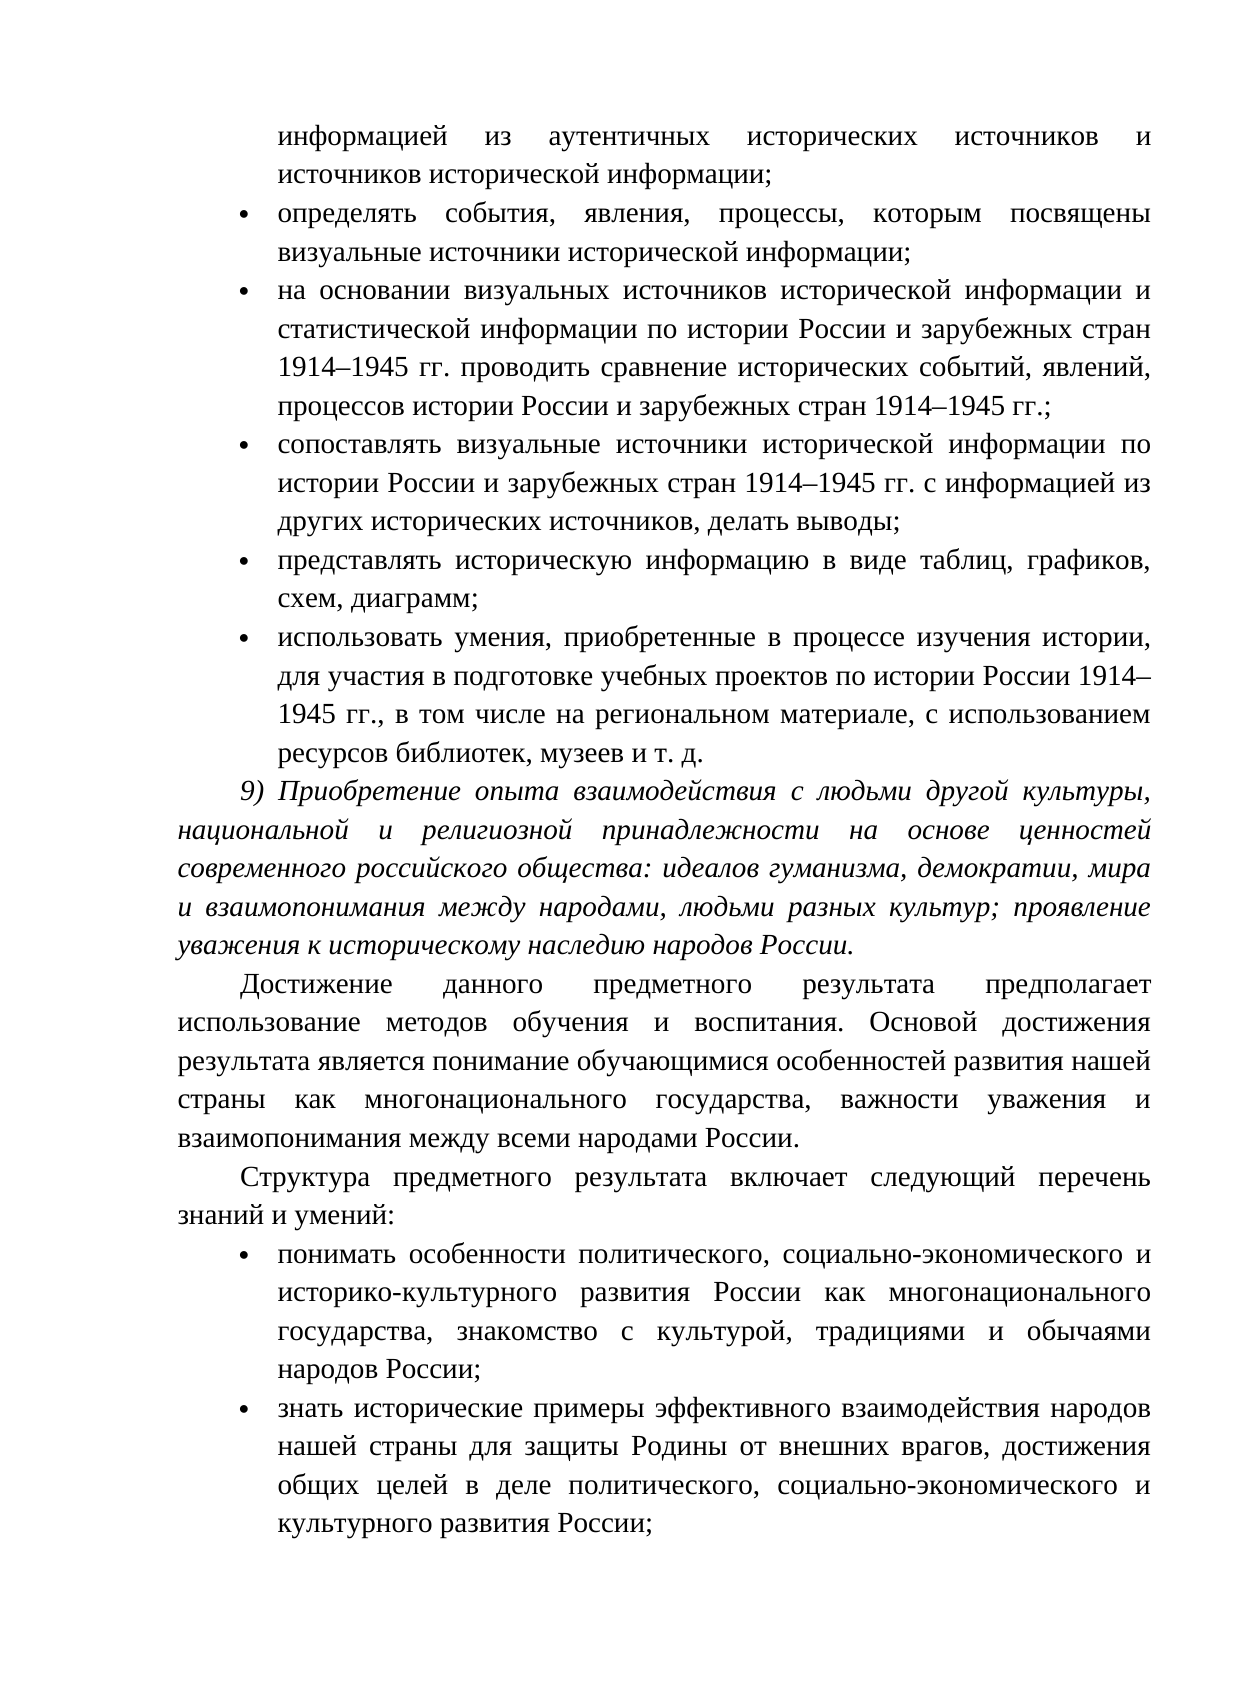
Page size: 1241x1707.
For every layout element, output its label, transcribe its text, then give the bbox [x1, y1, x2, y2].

text Структура предметного результата включает следующий перечень знаний и умений: [177, 1159, 1152, 1231]
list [240, 118, 1152, 190]
list представлять историческую информацию в виде таблиц, графиков, схем, диаграмм; [240, 542, 1152, 614]
list понимать особенности политического, социально-экономического и историко-культурного развития России как многонационального государства, знакомство с культурой, традициями и обычаями народов России; [240, 1236, 1152, 1385]
list использовать умения, приобретенные в процессе изучения истории, для участия в подготовке учебных проектов по истории России 1914–1945 гг., в том числе на региональном материале, с использованием ресурсов библиотек, музеев и т. д. [240, 619, 1152, 768]
list определять события, явления, процессы, которым посвящены визуальные источники исторической информации; [240, 195, 1152, 267]
list знать исторические примеры эффективного взаимодействия народов нашей страны для защиты Родины от внешних врагов, достижения общих целей в деле политического, социально-экономического и культурного развития России; [240, 1390, 1152, 1539]
text Достижение данного предметного результата предполагает использование методов обучения и воспитания. Основой достижения результата является понимание обучающимися особенностей развития нашей страны как многонационального государства, важности уважения и взаимопонимания между всеми народами России. [177, 966, 1152, 1154]
list на основании визуальных источников исторической информации и статистической информации по истории России и зарубежных стран 1914–1945 гг. проводить сравнение исторических событий, явлений, процессов истории России и зарубежных стран 1914–1945 гг.; [240, 272, 1152, 421]
text 9) Приобретение опыта взаимодействия с людьми другой культуры, национальной и религиозной принадлежности на основе ценностей современного российского общества: идеалов гуманизма, демократии, мира и взаимопонимания между народами, людьми разных культур; проявление уважения к историческому наследию народов России. [177, 773, 1152, 961]
list сопоставлять визуальные источники исторической информации по истории России и зарубежных стран 1914–1945 гг. с информацией из других исторических источников, делать выводы; [240, 426, 1152, 537]
